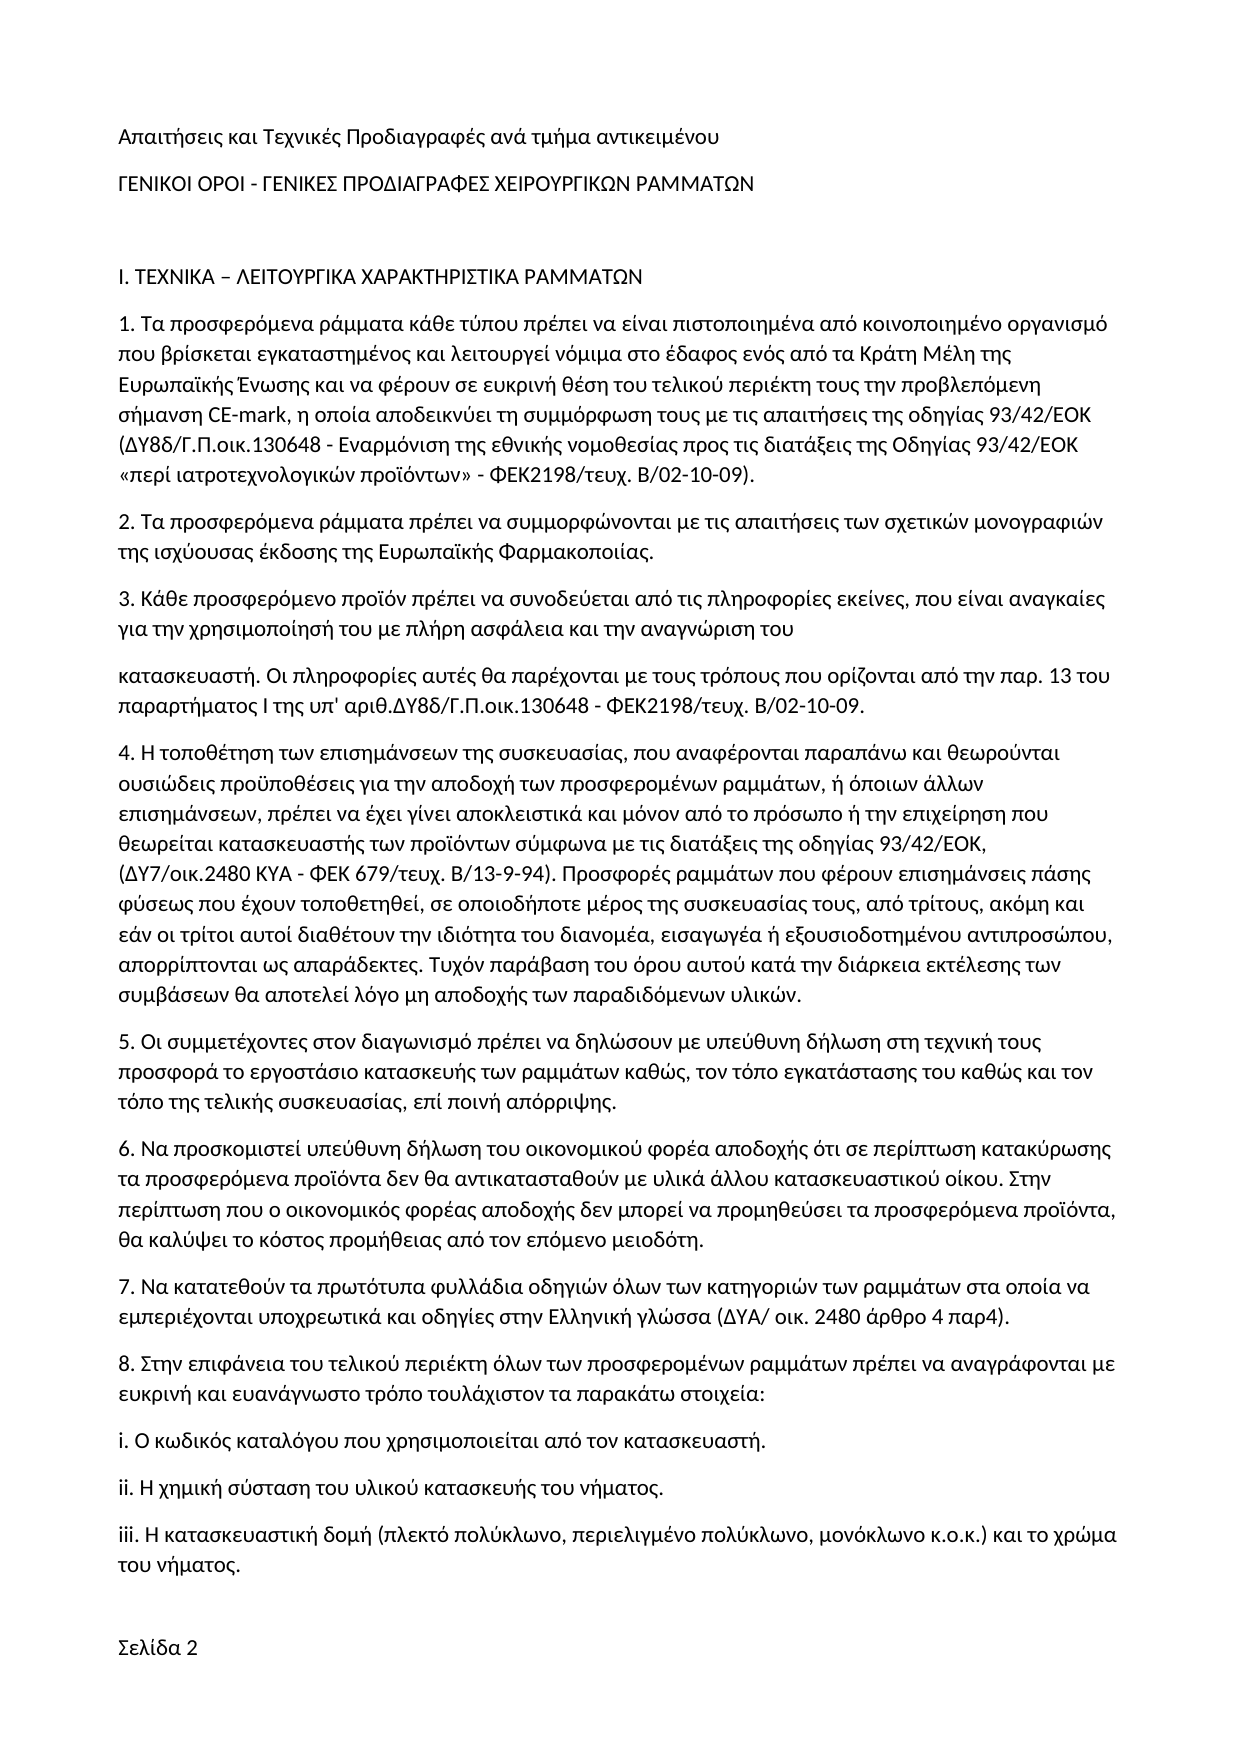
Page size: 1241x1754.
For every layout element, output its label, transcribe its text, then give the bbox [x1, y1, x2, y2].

text 8. Στην επιφάνεια του τελικού περιέκτη όλων των προσφερομένων ραμμάτων πρέπει να αναγράφονται με ευκρινή και ευανάγνωστο τρόπο τουλάχιστον τα παρακάτω στοιχεία: [118, 1349, 1122, 1407]
text ii. Η χημική σύσταση του υλικού κατασκευής του νήματος. [118, 1473, 1122, 1501]
text iii. Η κατασκευαστική δομή (πλεκτό πολύκλωνο, περιελιγμένο πολύκλωνο, μονόκλωνο κ.ο.κ.) και το χρώμα του νήματος. [118, 1520, 1122, 1578]
text κατασκευαστή. Οι πληροφορίες αυτές θα παρέχονται με τους τρόπους που ορίζονται από την παρ. 13 του παραρτήματος Ι της υπ' αριθ.ΔΥ8δ/Γ.Π.οικ.130648 - ΦΕΚ2198/τευχ. Β/02-10-09. [118, 661, 1122, 719]
text Ι. ΤΕΧΝΙΚΑ – ΛΕΙΤΟΥΡΓΙΚΑ ΧΑΡΑΚΤΗΡΙΣΤΙΚΑ ΡΑΜΜΑΤΩΝ [118, 262, 1122, 290]
text Απαιτήσεις και Τεχνικές Προδιαγραφές ανά τμήμα αντικειμένου [118, 122, 1122, 150]
text ΓΕΝΙΚΟΙ ΟΡΟΙ - ΓΕΝΙΚΕΣ ΠΡΟΔΙΑΓΡΑΦΕΣ ΧΕΙΡΟΥΡΓΙΚΩΝ ΡΑΜΜΑΤΩΝ [118, 169, 1122, 197]
text i. Ο κωδικός καταλόγου που χρησιμοποιείται από τον κατασκευαστή. [118, 1426, 1122, 1454]
text 3. Κάθε προσφερόμενο προϊόν πρέπει να συνοδεύεται από τις πληροφορίες εκείνες, που είναι αναγκαίες για την χρησιμοποίησή του με πλήρη ασφάλεια και την αναγνώριση του [118, 584, 1122, 642]
text 2. Τα προσφερόμενα ράμματα πρέπει να συμμορφώνονται με τις απαιτήσεις των σχετικών μονογραφιών της ισχύουσας έκδοσης της Ευρωπαϊκής Φαρμακοποιίας. [118, 507, 1122, 565]
text 5. Οι συμμετέχοντες στον διαγωνισμό πρέπει να δηλώσουν με υπεύθυνη δήλωση στη τεχνική τους προσφορά το εργοστάσιο κατασκευής των ραμμάτων καθώς, τον τόπο εγκατάστασης του καθώς και τον τόπο της τελικής συσκευασίας, επί ποινή απόρριψης. [118, 1027, 1122, 1115]
text 4. Η τοποθέτηση των επισημάνσεων της συσκευασίας, που αναφέρονται παραπάνω και θεωρούνται ουσιώδεις προϋποθέσεις για την αποδοχή των προσφερομένων ραμμάτων, ή όποιων άλλων επισημάνσεων, πρέπει να έχει γίνει αποκλειστικά και μόνον από το πρόσωπο ή την επιχείρηση που θεωρείται κατασκευαστής των προϊόντων σύμφωνα με τις διατάξεις της οδηγίας 93/42/ΕΟΚ, (ΔΥ7/οικ.2480 ΚΥΑ - ΦΕΚ 679/τευχ. Β/13-9-94). Προσφορές ραμμάτων που φέρουν επισημάνσεις πάσης φύσεως που έχουν τοποθετηθεί, σε οποιοδήποτε μέρος της συσκευασίας τους, από τρίτους, ακόμη και εάν οι τρίτοι αυτοί διαθέτουν την ιδιότητα του διανομέα, εισαγωγέα ή εξουσιοδοτημένου αντιπροσώπου, απορρίπτονται ως απαράδεκτες. Τυχόν παράβαση του όρου αυτού κατά την διάρκεια εκτέλεσης των συμβάσεων θα αποτελεί λόγο μη αποδοχής των παραδιδόμενων υλικών. [118, 738, 1122, 1008]
text 7. Να κατατεθούν τα πρωτότυπα φυλλάδια οδηγιών όλων των κατηγοριών των ραμμάτων στα οποία να εμπεριέχονται υποχρεωτικά και οδηγίες στην Ελληνική γλώσσα (ΔΥΑ/ οικ. 2480 άρθρο 4 παρ4). [118, 1272, 1122, 1330]
text 1. Τα προσφερόμενα ράμματα κάθε τύπου πρέπει να είναι πιστοποιημένα από κοινοποιημένο οργανισμό που βρίσκεται εγκαταστημένος και λειτουργεί νόμιμα στο έδαφος ενός από τα Κράτη Μέλη της Ευρωπαϊκής Ένωσης και να φέρουν σε ευκρινή θέση του τελικού περιέκτη τους την προβλεπόμενη σήμανση CE-mark, η οποία αποδεικνύει τη συμμόρφωση τους με τις απαιτήσεις της οδηγίας 93/42/ΕΟΚ (ΔΥ8δ/Γ.Π.οικ.130648 - Εναρμόνιση της εθνικής νομοθεσίας προς τις διατάξεις της Οδηγίας 93/42/ΕΟΚ «περί ιατροτεχνολογικών προϊόντων» - ΦΕΚ2198/τευχ. Β/02-10-09). [118, 309, 1122, 488]
text 6. Να προσκομιστεί υπεύθυνη δήλωση του οικονομικού φορέα αποδοχής ότι σε περίπτωση κατακύρωσης τα προσφερόμενα προϊόντα δεν θα αντικατασταθούν με υλικά άλλου κατασκευαστικού οίκου. Στην περίπτωση που ο οικονομικός φορέας αποδοχής δεν μπορεί να προμηθεύσει τα προσφερόμενα προϊόντα, θα καλύψει το κόστος προμήθειας από τον επόμενο μειοδότη. [118, 1134, 1122, 1253]
